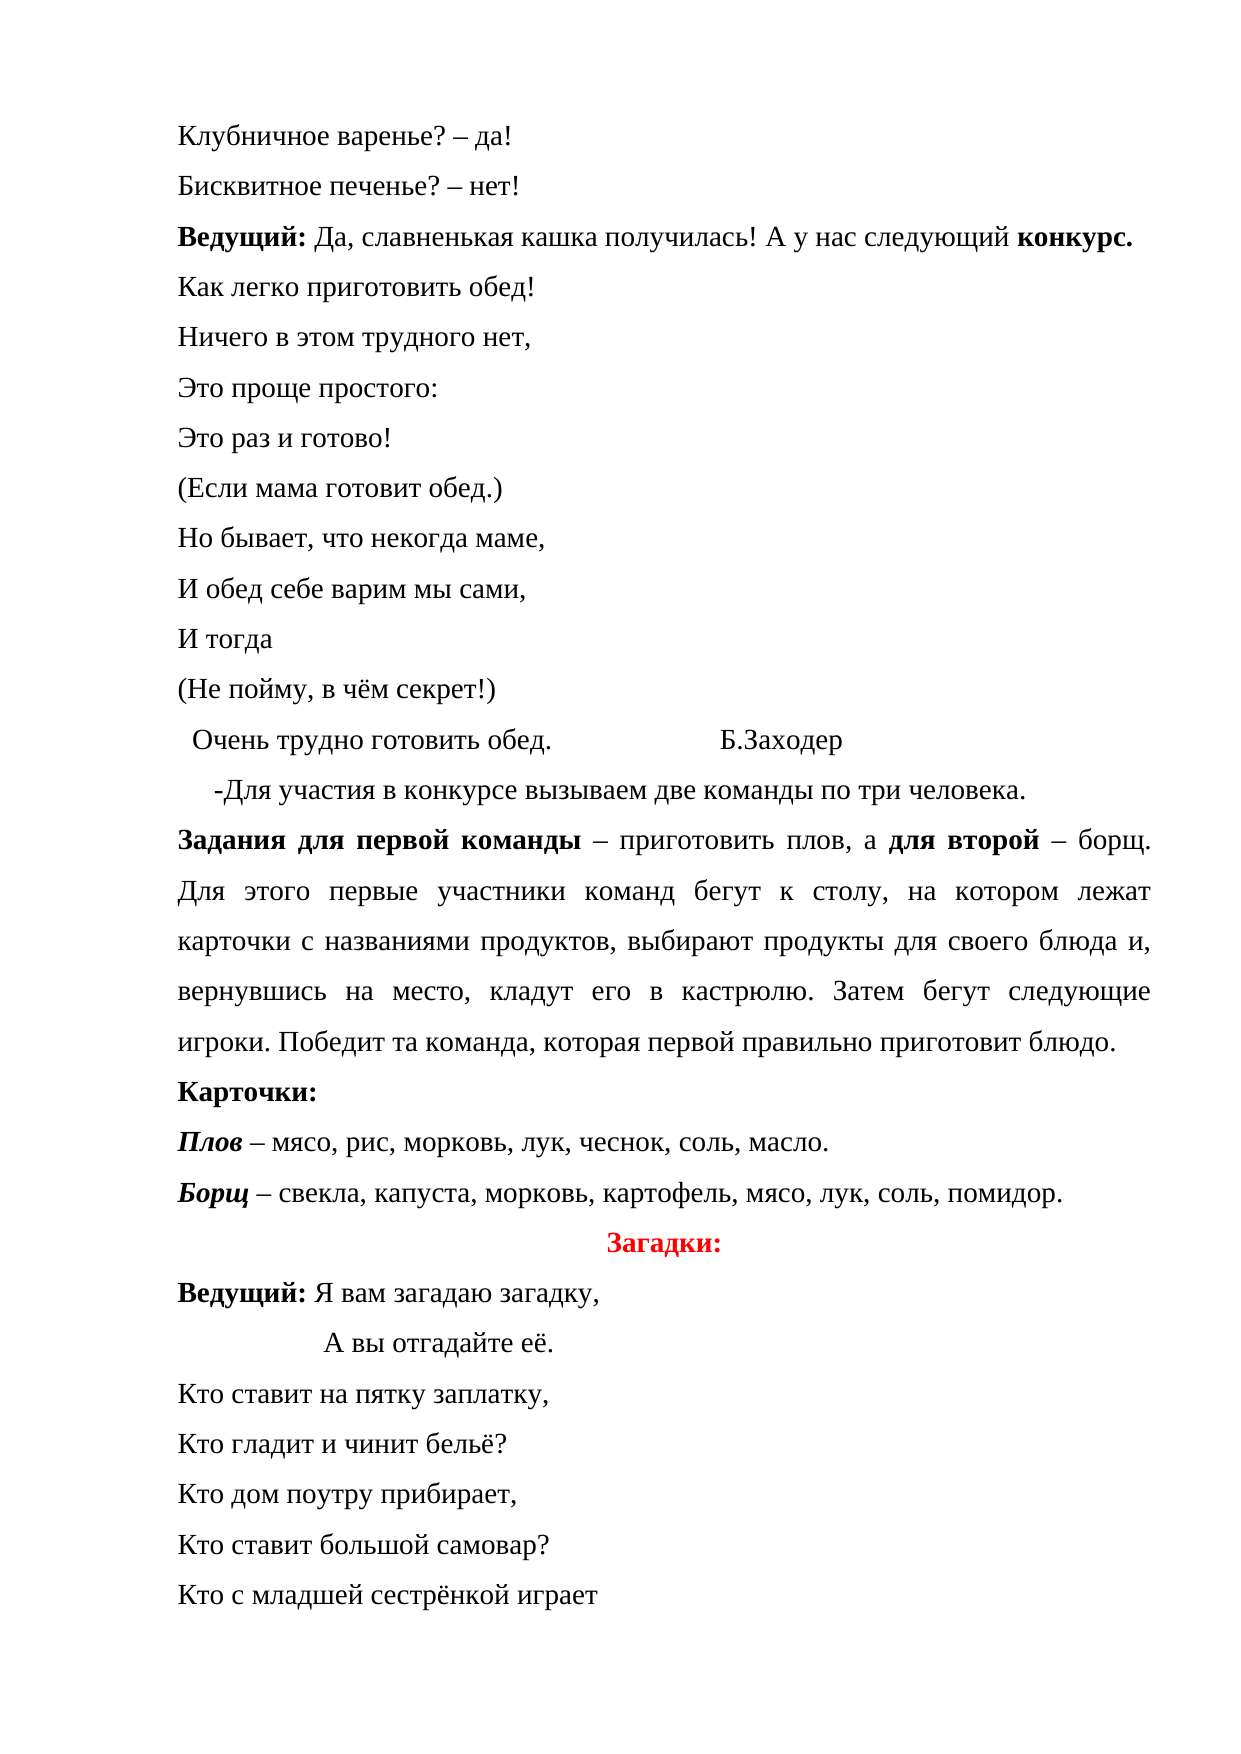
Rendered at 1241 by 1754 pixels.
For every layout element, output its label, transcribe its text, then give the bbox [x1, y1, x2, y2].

text Это раз и готово! [177, 420, 1152, 453]
text Карточки: [177, 1074, 1152, 1108]
text Загадки: [177, 1225, 1152, 1258]
text Борщ – свекла, капуста, морковь, картофель, мясо, лук, соль, помидор. [177, 1175, 1152, 1208]
text Клубничное варенье? – да! [177, 118, 1152, 152]
text Кто ставит на пятку заплатку, [177, 1376, 1152, 1409]
text Как легко приготовить обед! [177, 269, 1152, 303]
text А вы отгадайте её. [177, 1326, 1152, 1359]
text Задания для первой команды – приготовить плов, а для второй – борщ. Для этого первые участники команд бегут к столу, на котором лежат карточки с названиями продуктов, выбирают продукты для своего блюда и, вернувшись на место, кладут его в кастрюлю. Затем бегут следующие игроки. Победит та команда, которая первой правильно приготовит блюдо. [177, 822, 1152, 1057]
text (Не пойму, в чём секрет!) [177, 672, 1152, 705]
text Кто с младшей сестрёнкой играет [177, 1577, 1152, 1611]
text Бисквитное печенье? – нет! [177, 168, 1152, 202]
text Кто гладит и чинит бельё? [177, 1426, 1152, 1460]
text Плов – мясо, рис, морковь, лук, чеснок, соль, масло. [177, 1124, 1152, 1158]
text И обед себе варим мы сами, [177, 571, 1152, 604]
text Это проще простого: [177, 370, 1152, 403]
text И тогда [177, 621, 1152, 655]
text Но бывает, что некогда маме, [177, 521, 1152, 554]
text Ведущий: Я вам загадаю загадку, [177, 1275, 1152, 1309]
text Ничего в этом трудного нет, [177, 319, 1152, 353]
text Кто ставит большой самовар? [177, 1527, 1152, 1560]
text Ведущий: Да, славненькая кашка получилась! А у нас следующий конкурс. [177, 219, 1152, 252]
text (Если мама готовит обед.) [177, 470, 1152, 504]
text Очень трудно готовить обед. Б.Заходер [177, 722, 1152, 755]
text -Для участия в конкурсе вызываем две команды по три человека. [177, 772, 1152, 806]
text Кто дом поутру прибирает, [177, 1477, 1152, 1510]
